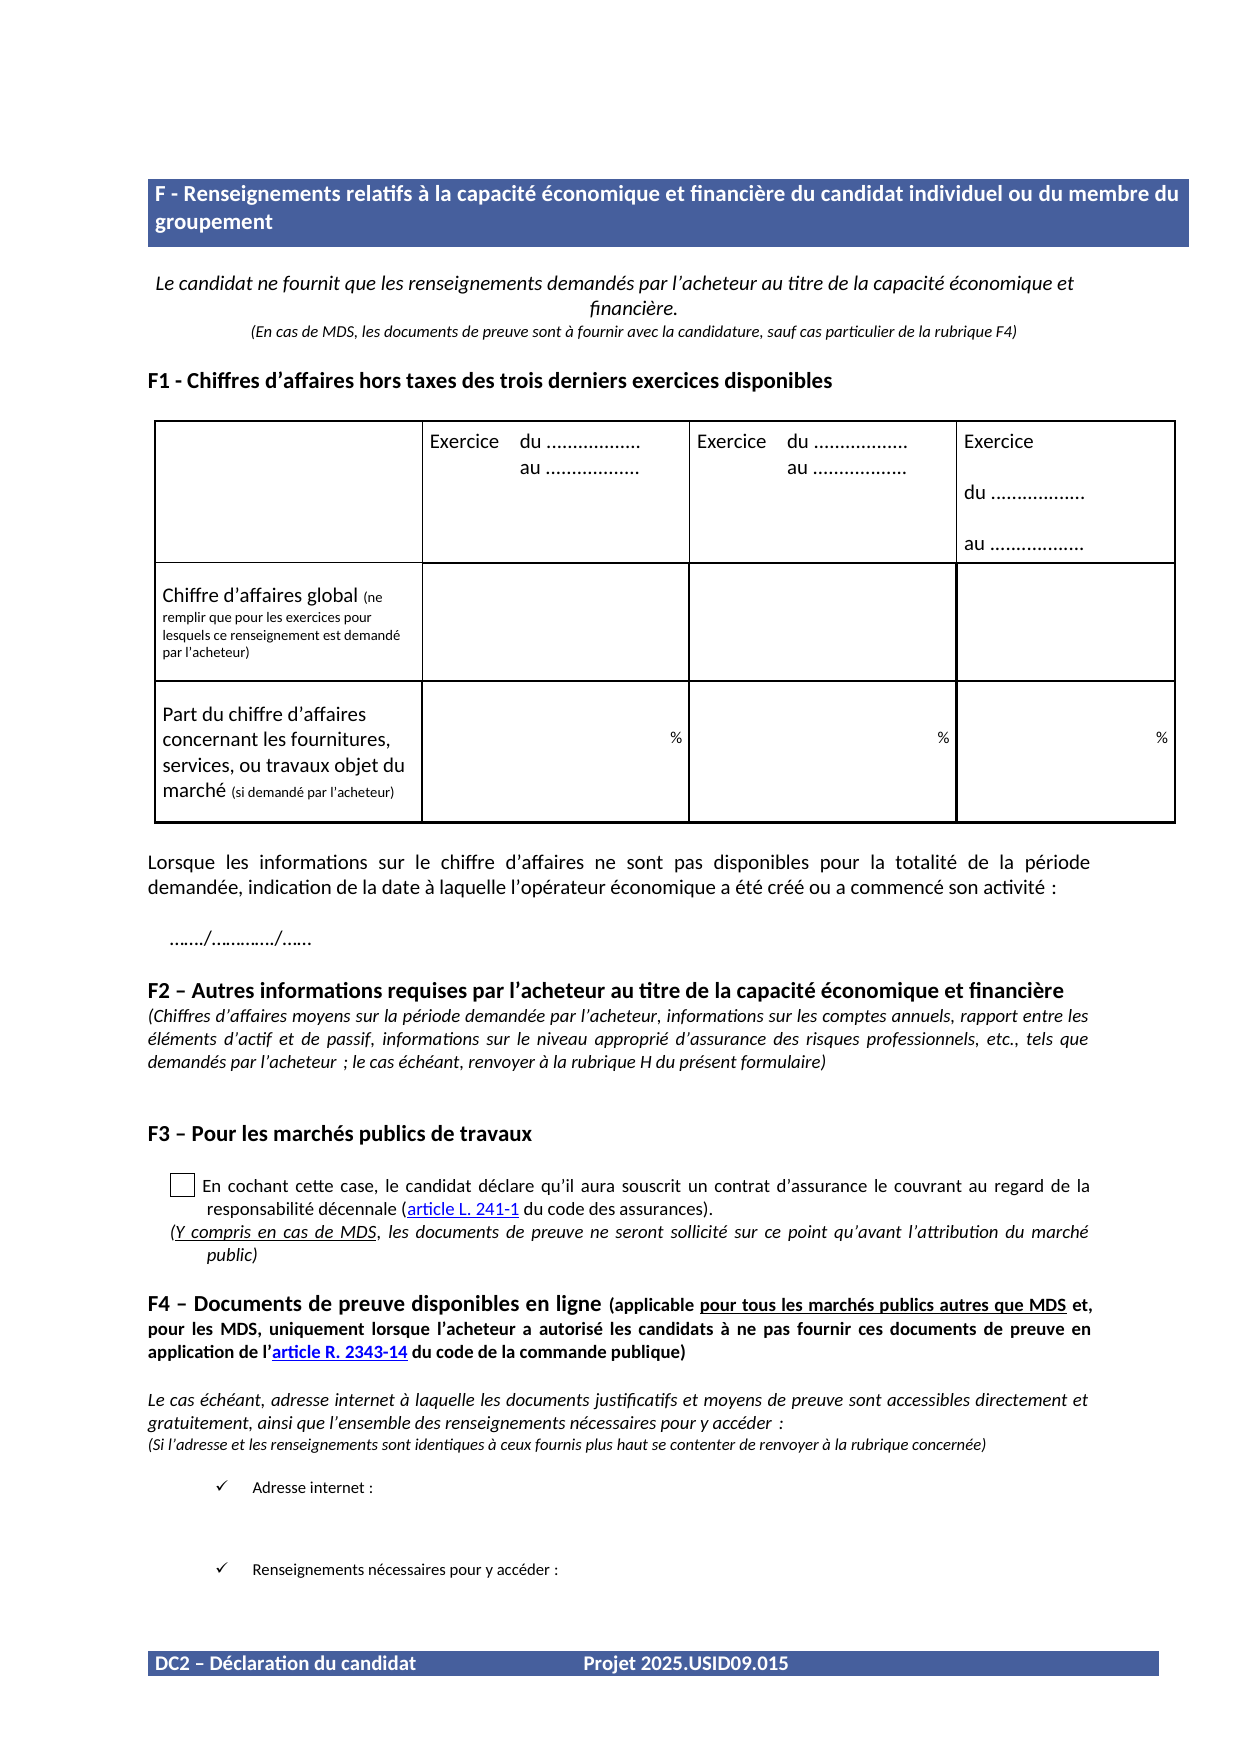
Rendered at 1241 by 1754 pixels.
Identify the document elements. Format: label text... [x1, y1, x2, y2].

table_cell % [423, 682, 688, 821]
table_cell Part du chiffre d’affaires concernant les fournitures, services, ou travaux objet du marché (si demandé par l’acheteur) [156, 682, 421, 821]
table_header [156, 422, 422, 562]
text (Si l’adresse et les renseignements sont identiques à ceux fournis plus haut se contenter de renvoyer à la rubrique concernée) [148, 1434, 1093, 1454]
list Renseignements nécessaires pour y accéder : [215, 1559, 1093, 1579]
table_header F - Renseignements relatifs à la capacité économique et financière du candidat individuel ou du membre du groupement [148, 179, 1189, 247]
text Le cas échéant, adresse internet à laquelle les documents justificatifs et moyens de preuve sont accessibles directement et gratuitement, ainsi que l’ensemble des renseignements nécessaires pour y accéder : [148, 1388, 1093, 1434]
text F4 – Documents de preuve disponibles en ligne (applicable pour tous les marchés publics autres que MDS et, pour les MDS, uniquement lorsque l’acheteur a autorisé les candidats à ne pas fournir ces documents de preuve en application de l’article R. 2343-14 du code de la commande publique) [148, 1289, 1093, 1363]
text F1 - Chiffres d’affaires hors taxes des trois derniers exercices disponibles [148, 367, 1093, 395]
table_cell Chiffre d’affaires global (ne remplir que pour les exercices pour lesquels ce renseignement est demandé par l’acheteur) [156, 563, 422, 680]
text ……./…………./…… [169, 925, 1093, 951]
text Le candidat ne fournit que les renseignements demandés par l’acheteur au titre de la capacité économique et financière. (En cas de MDS, les documents de preuve sont à fournir avec la candidature, sauf cas particulier de la rubrique F4) [140, 270, 1093, 341]
text En cochant cette case, le candidat déclare qu’il aura souscrit un contrat d’assurance le couvrant au regard de la responsabilité décennale (article L. 241-1 du code des assurances). [169, 1172, 1093, 1220]
text F3 – Pour les marchés publics de travaux [148, 1119, 1093, 1147]
table_cell % [958, 682, 1174, 821]
table_cell [958, 564, 1174, 680]
table_cell [423, 564, 688, 680]
table_header Exercice du .................. au .................. [957, 422, 1174, 562]
table_cell % [690, 682, 955, 821]
text F2 – Autres informations requises par l’acheteur au titre de la capacité économique et financière [148, 976, 1093, 1004]
table_header Exercice du .................. au .................. [423, 422, 689, 562]
text (Y compris en cas de MDS, les documents de preuve ne seront sollicité sur ce point qu’avant l’attribution du marché public) [169, 1220, 1093, 1266]
text (Chiffres d’affaires moyens sur la période demandée par l’acheteur, informations sur les comptes annuels, rapport entre les éléments d’actif et de passif, informations sur le niveau approprié d’assurance des risques professionnels, etc., tels que demandés par l’acheteur ; le cas échéant, renvoyer à la rubrique H du présent formulaire) [148, 1004, 1093, 1073]
table_header Exercice du .................. au .................. [690, 422, 956, 562]
table_cell [690, 564, 955, 680]
text Lorsque les informations sur le chiffre d’affaires ne sont pas disponibles pour la totalité de la période demandée, indication de la date à laquelle l’opérateur économique a été créé ou a commencé son activité : [148, 849, 1093, 900]
list Adresse internet : [215, 1477, 1093, 1498]
